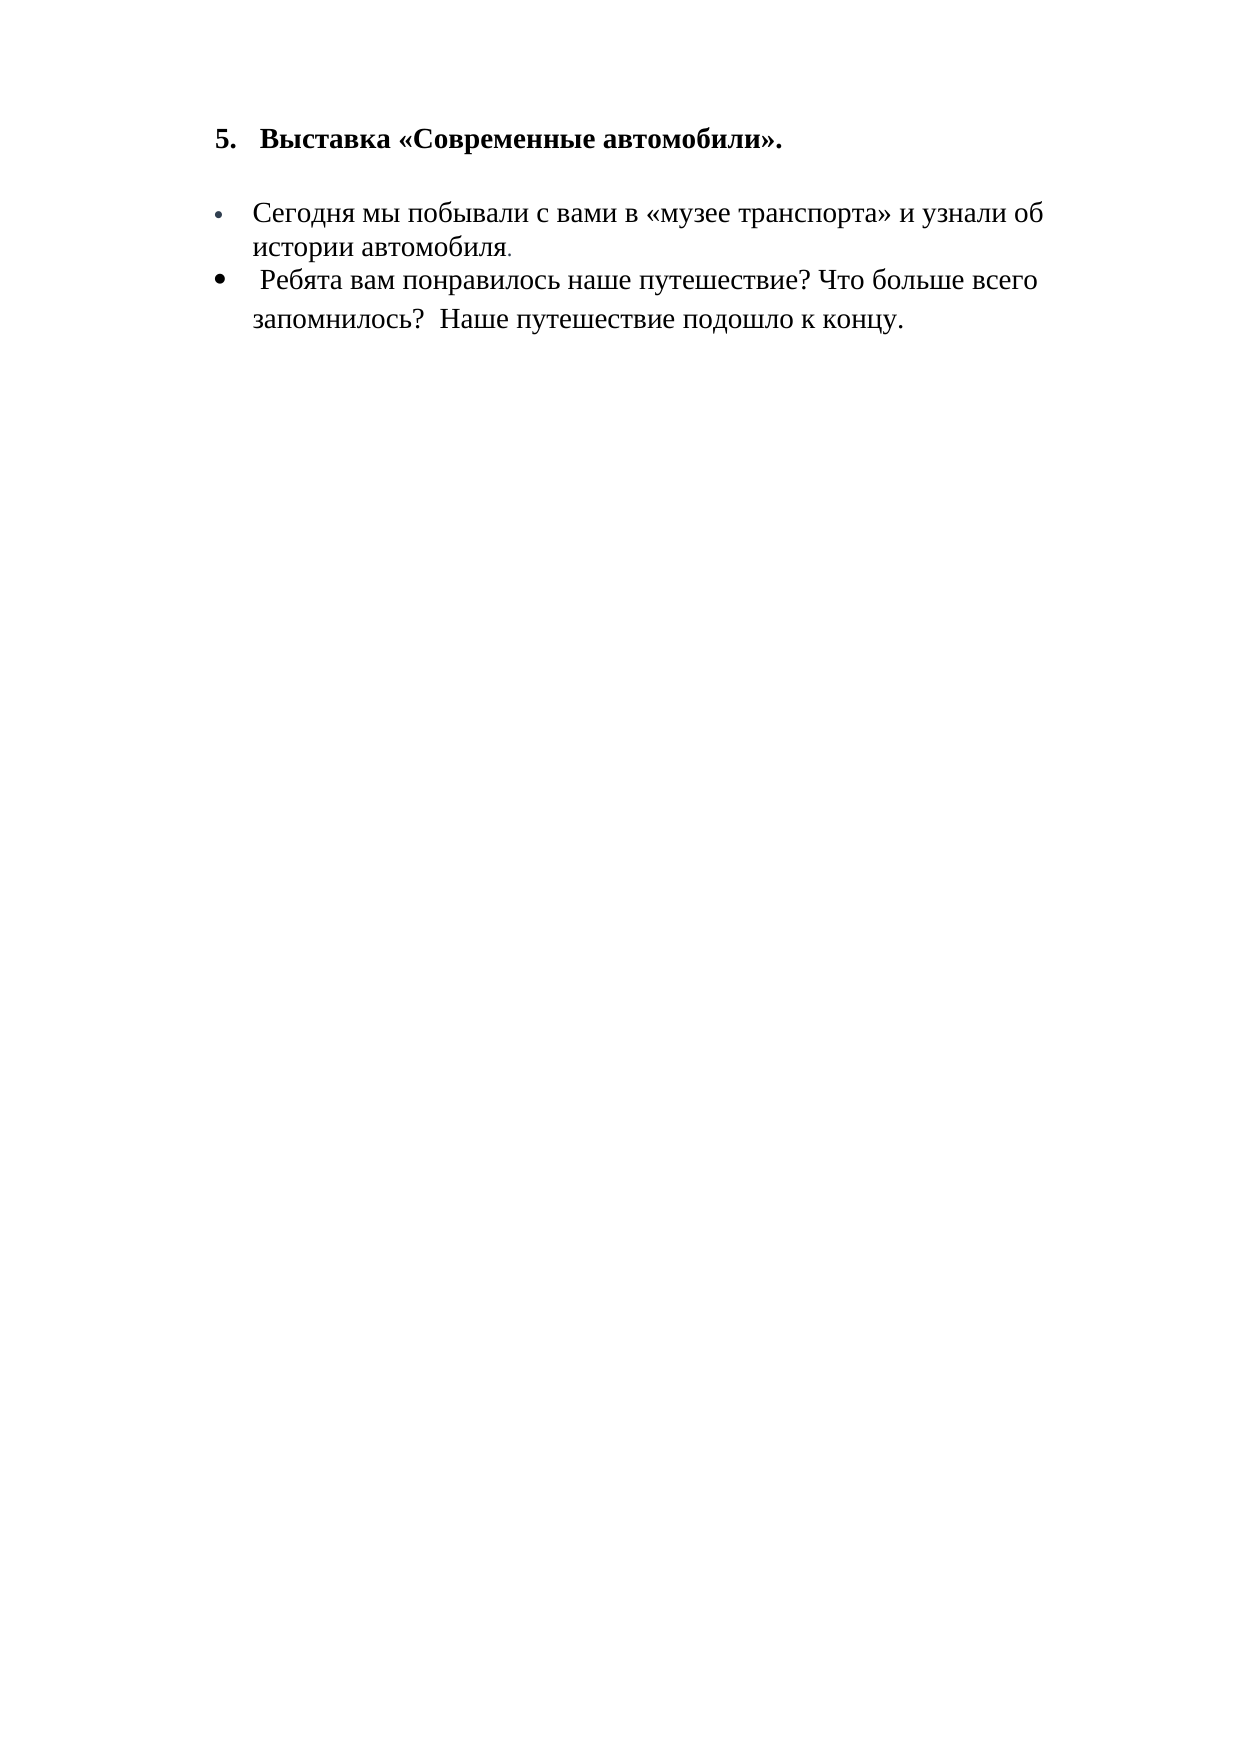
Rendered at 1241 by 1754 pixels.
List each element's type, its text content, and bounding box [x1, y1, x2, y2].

list Выставка «Современные автомобили». [215, 118, 1152, 157]
list Сегодня мы побывали с вами в «музее транспорта» и узнали об истории автомобиля. [215, 195, 1152, 262]
list Ребята вам понравилось наше путешествие? Что больше всего запомнилось? Наше путешествие подошло к концу. [215, 262, 1152, 334]
